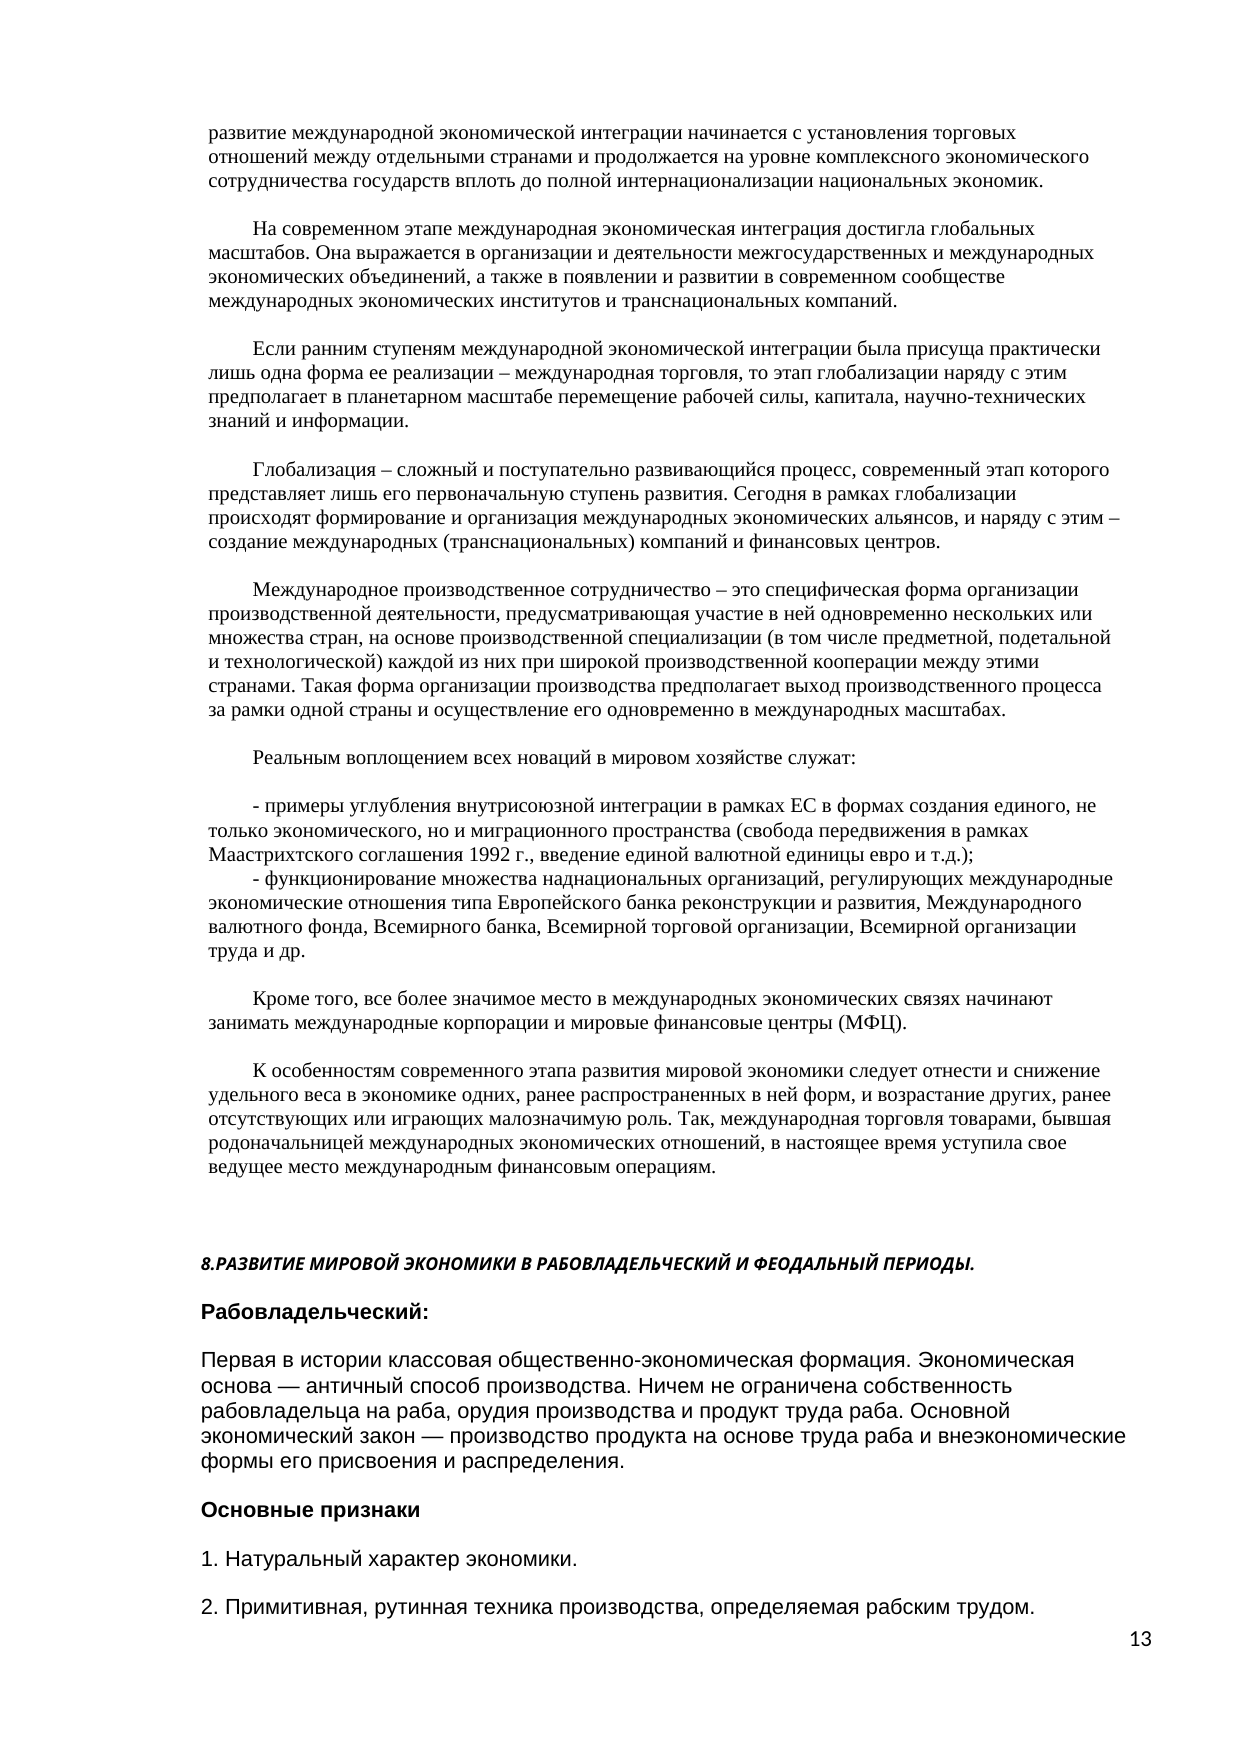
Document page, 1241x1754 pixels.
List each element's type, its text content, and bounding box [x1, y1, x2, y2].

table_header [206, 118, 1122, 1180]
text 8.РАЗВИТИЕ МИРОВОЙ ЭКОНОМИКИ В РАБОВЛАДЕЛЬЧЕСКИЙ И ФЕОДАЛЬНЫЙ ПЕРИОДЫ. [201, 1251, 1128, 1275]
text Основные признаки [201, 1497, 1128, 1522]
text 2. Примитивная, рутинная техника производства, определяемая рабским трудом. [201, 1594, 1128, 1619]
text Рабовладельческий: [201, 1299, 1128, 1324]
text Первая в истории классовая общественно-экономическая формация. Экономическая основа — античный способ производства. Ничем не ограничена собственность рабовладельца на раба, орудия производства и продукт труда раба. Основной экономический закон — производство продукта на основе труда раба и внеэкономические формы его присвоения и распределения. [201, 1347, 1128, 1473]
text 1. Натуральный характер экономики. [201, 1545, 1128, 1571]
